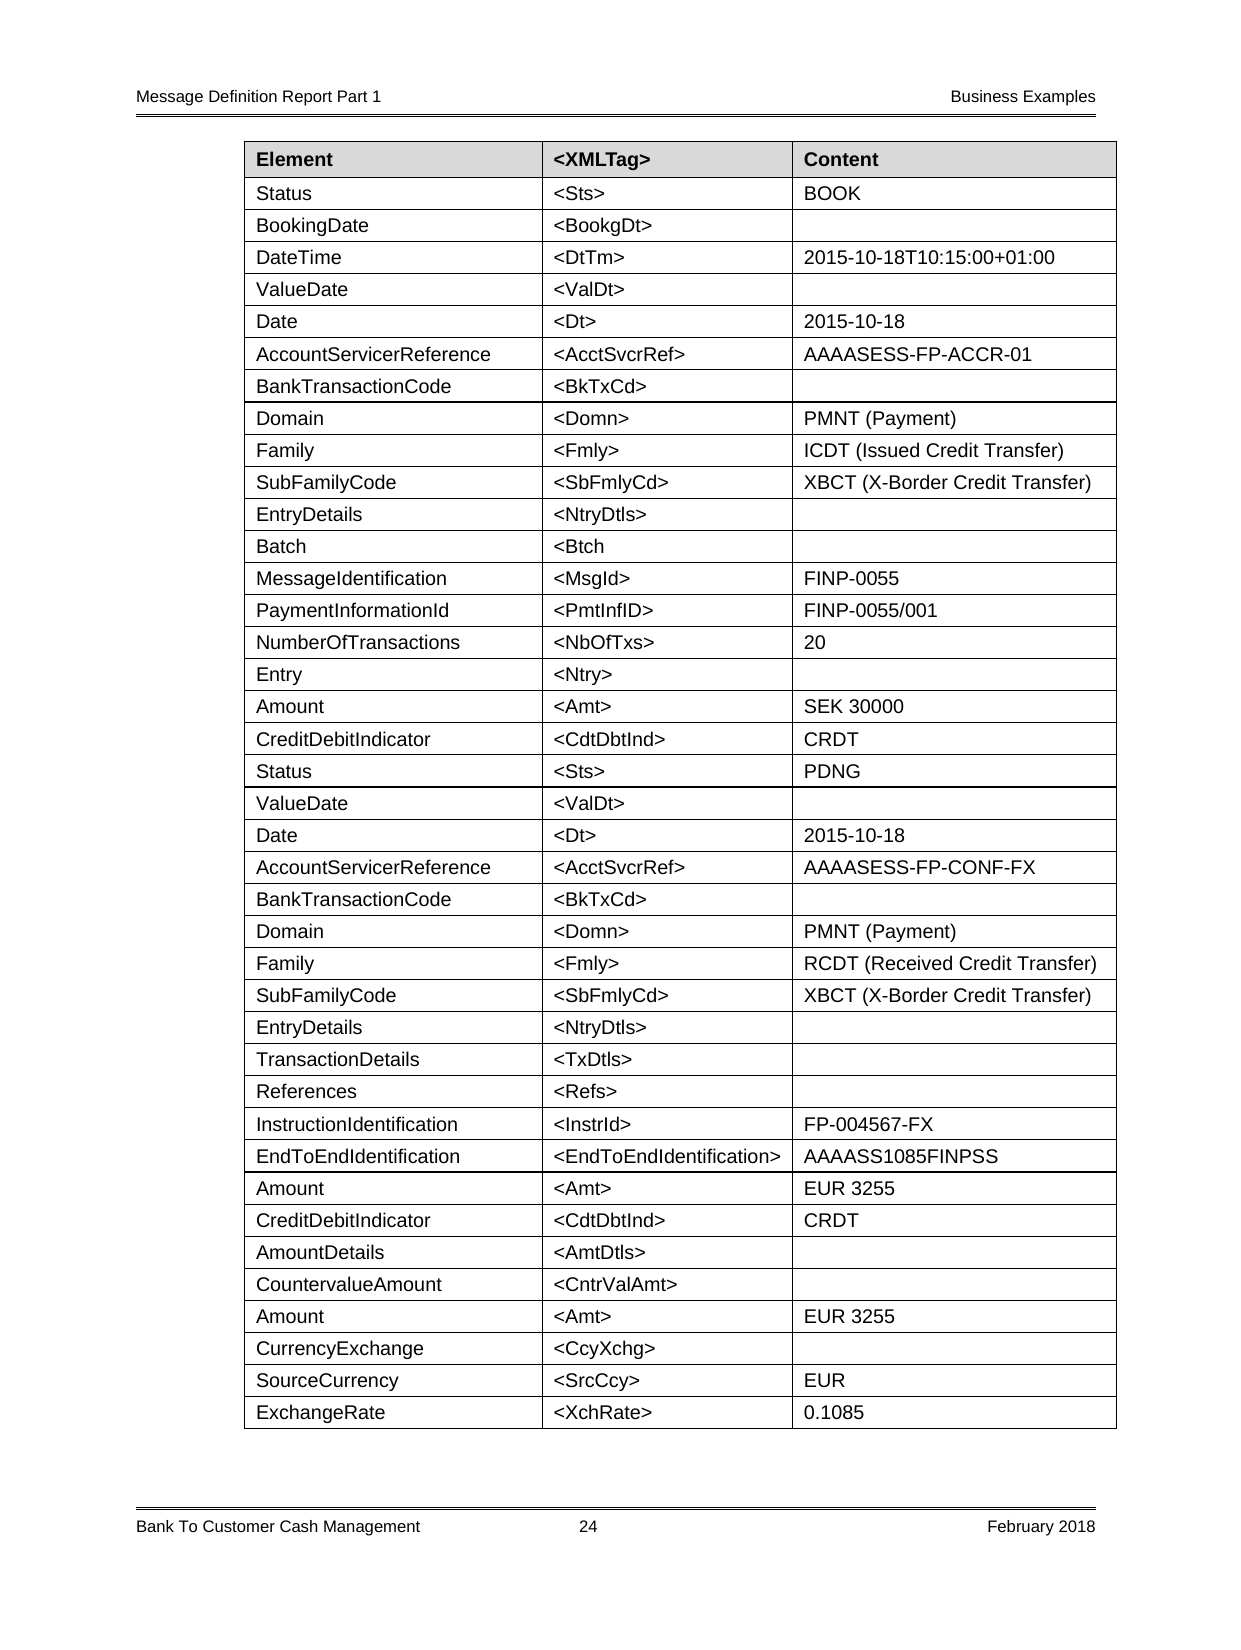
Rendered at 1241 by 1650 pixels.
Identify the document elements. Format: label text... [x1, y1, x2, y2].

table_cell FINP-0055 [793, 563, 1116, 594]
table_cell <NbOfTxs> [543, 627, 792, 658]
table_cell [793, 531, 1116, 562]
table_cell EndToEndIdentification [245, 1140, 542, 1171]
table_cell 2015-10-18T10:15:00+01:00 [793, 242, 1116, 273]
table_cell FINP-0055/001 [793, 595, 1116, 626]
table_cell [793, 788, 1116, 818]
table_cell CRDT [793, 1205, 1116, 1236]
table_cell TransactionDetails [245, 1044, 542, 1075]
table_cell CreditDebitIndicator [245, 723, 542, 754]
table_cell <AcctSvcrRef> [543, 852, 792, 883]
table_cell <Dt> [543, 820, 792, 851]
table_cell AAAASS1085FINPSS [793, 1140, 1116, 1171]
table_cell <Amt> [543, 1173, 792, 1203]
table_cell DateTime [245, 242, 542, 273]
table_cell <ValDt> [543, 274, 792, 305]
table_cell 0.1085 [793, 1397, 1116, 1428]
table_cell [793, 1333, 1116, 1364]
table_cell [793, 210, 1116, 241]
table_cell MessageIdentification [245, 563, 542, 594]
table_cell AAAASESS-FP-ACCR-01 [793, 338, 1116, 369]
table_cell AmountDetails [245, 1237, 542, 1268]
table_cell InstructionIdentification [245, 1108, 542, 1139]
table_cell <Amt> [543, 691, 792, 722]
table_cell BOOK [793, 178, 1116, 209]
table_cell ExchangeRate [245, 1397, 542, 1428]
table_cell ValueDate [245, 274, 542, 305]
table_cell <Domn> [543, 916, 792, 947]
table_cell Family [245, 948, 542, 979]
table_cell <Fmly> [543, 948, 792, 979]
table_cell SubFamilyCode [245, 467, 542, 498]
table_cell <MsgId> [543, 563, 792, 594]
table_cell [793, 370, 1116, 401]
table_cell AccountServicerReference [245, 852, 542, 883]
table_cell <Btch [543, 531, 792, 562]
table_cell [793, 1237, 1116, 1268]
table_cell [793, 1044, 1116, 1075]
table_cell <Domn> [543, 403, 792, 433]
table_cell <SrcCcy> [543, 1365, 792, 1396]
table_cell Domain [245, 403, 542, 433]
table_cell CreditDebitIndicator [245, 1205, 542, 1236]
table_cell <ValDt> [543, 788, 792, 818]
table_cell <Sts> [543, 178, 792, 209]
table_cell [793, 1012, 1116, 1043]
table_cell SEK 30000 [793, 691, 1116, 722]
table_cell EntryDetails [245, 499, 542, 530]
table_cell EntryDetails [245, 1012, 542, 1043]
table_cell CountervalueAmount [245, 1269, 542, 1300]
table_cell 2015-10-18 [793, 306, 1116, 337]
table_cell PaymentInformationId [245, 595, 542, 626]
table_cell [793, 1269, 1116, 1300]
table_cell <NtryDtls> [543, 1012, 792, 1043]
table_cell CurrencyExchange [245, 1333, 542, 1364]
table_cell EUR 3255 [793, 1301, 1116, 1332]
table_cell <TxDtls> [543, 1044, 792, 1075]
table_cell <EndToEndIdentification> [543, 1140, 792, 1171]
table_cell EUR 3255 [793, 1173, 1116, 1203]
table_cell References [245, 1076, 542, 1107]
table_cell EUR [793, 1365, 1116, 1396]
table_cell Amount [245, 691, 542, 722]
table_cell ValueDate [245, 788, 542, 818]
table_cell 20 [793, 627, 1116, 658]
table_cell SubFamilyCode [245, 980, 542, 1011]
table_cell PDNG [793, 755, 1116, 786]
table_cell <BkTxCd> [543, 370, 792, 401]
table_header Element [245, 142, 542, 177]
table_cell <InstrId> [543, 1108, 792, 1139]
table_cell <AmtDtls> [543, 1237, 792, 1268]
table_cell Date [245, 820, 542, 851]
table_cell 2015-10-18 [793, 820, 1116, 851]
table_cell <CdtDbtInd> [543, 1205, 792, 1236]
table_cell AccountServicerReference [245, 338, 542, 369]
table_cell PMNT (Payment) [793, 403, 1116, 433]
table_cell SourceCurrency [245, 1365, 542, 1396]
table_cell <CcyXchg> [543, 1333, 792, 1364]
table_cell <BookgDt> [543, 210, 792, 241]
table_header Content [793, 142, 1116, 177]
table_cell XBCT (X-Border Credit Transfer) [793, 980, 1116, 1011]
table_cell Date [245, 306, 542, 337]
table_cell <Ntry> [543, 659, 792, 690]
table_cell FP-004567-FX [793, 1108, 1116, 1139]
table_cell <Sts> [543, 755, 792, 786]
table_cell <DtTm> [543, 242, 792, 273]
table_cell <BkTxCd> [543, 884, 792, 915]
table_cell BankTransactionCode [245, 370, 542, 401]
table_cell Entry [245, 659, 542, 690]
table_cell [793, 659, 1116, 690]
table_cell XBCT (X-Border Credit Transfer) [793, 467, 1116, 498]
table_cell Status [245, 178, 542, 209]
table_cell <Amt> [543, 1301, 792, 1332]
table_cell [793, 1076, 1116, 1107]
table_cell BookingDate [245, 210, 542, 241]
table_cell PMNT (Payment) [793, 916, 1116, 947]
table_cell NumberOfTransactions [245, 627, 542, 658]
table_cell ICDT (Issued Credit Transfer) [793, 435, 1116, 466]
table_cell AAAASESS-FP-CONF-FX [793, 852, 1116, 883]
table_cell <Dt> [543, 306, 792, 337]
table_cell <Refs> [543, 1076, 792, 1107]
table_cell <CntrValAmt> [543, 1269, 792, 1300]
table_cell CRDT [793, 723, 1116, 754]
table_cell <NtryDtls> [543, 499, 792, 530]
table_cell <XchRate> [543, 1397, 792, 1428]
table_cell Batch [245, 531, 542, 562]
table_cell BankTransactionCode [245, 884, 542, 915]
table_cell [793, 274, 1116, 305]
table_cell <CdtDbtInd> [543, 723, 792, 754]
table_header <XMLTag> [543, 142, 792, 177]
table_cell <AcctSvcrRef> [543, 338, 792, 369]
table_cell <SbFmlyCd> [543, 980, 792, 1011]
table_cell <PmtInfID> [543, 595, 792, 626]
table_cell [793, 884, 1116, 915]
table_cell RCDT (Received Credit Transfer) [793, 948, 1116, 979]
table_cell Status [245, 755, 542, 786]
table_cell Amount [245, 1301, 542, 1332]
table_cell Amount [245, 1173, 542, 1203]
table_cell [793, 499, 1116, 530]
table_cell Family [245, 435, 542, 466]
table_cell <SbFmlyCd> [543, 467, 792, 498]
table_cell <Fmly> [543, 435, 792, 466]
table_cell Domain [245, 916, 542, 947]
